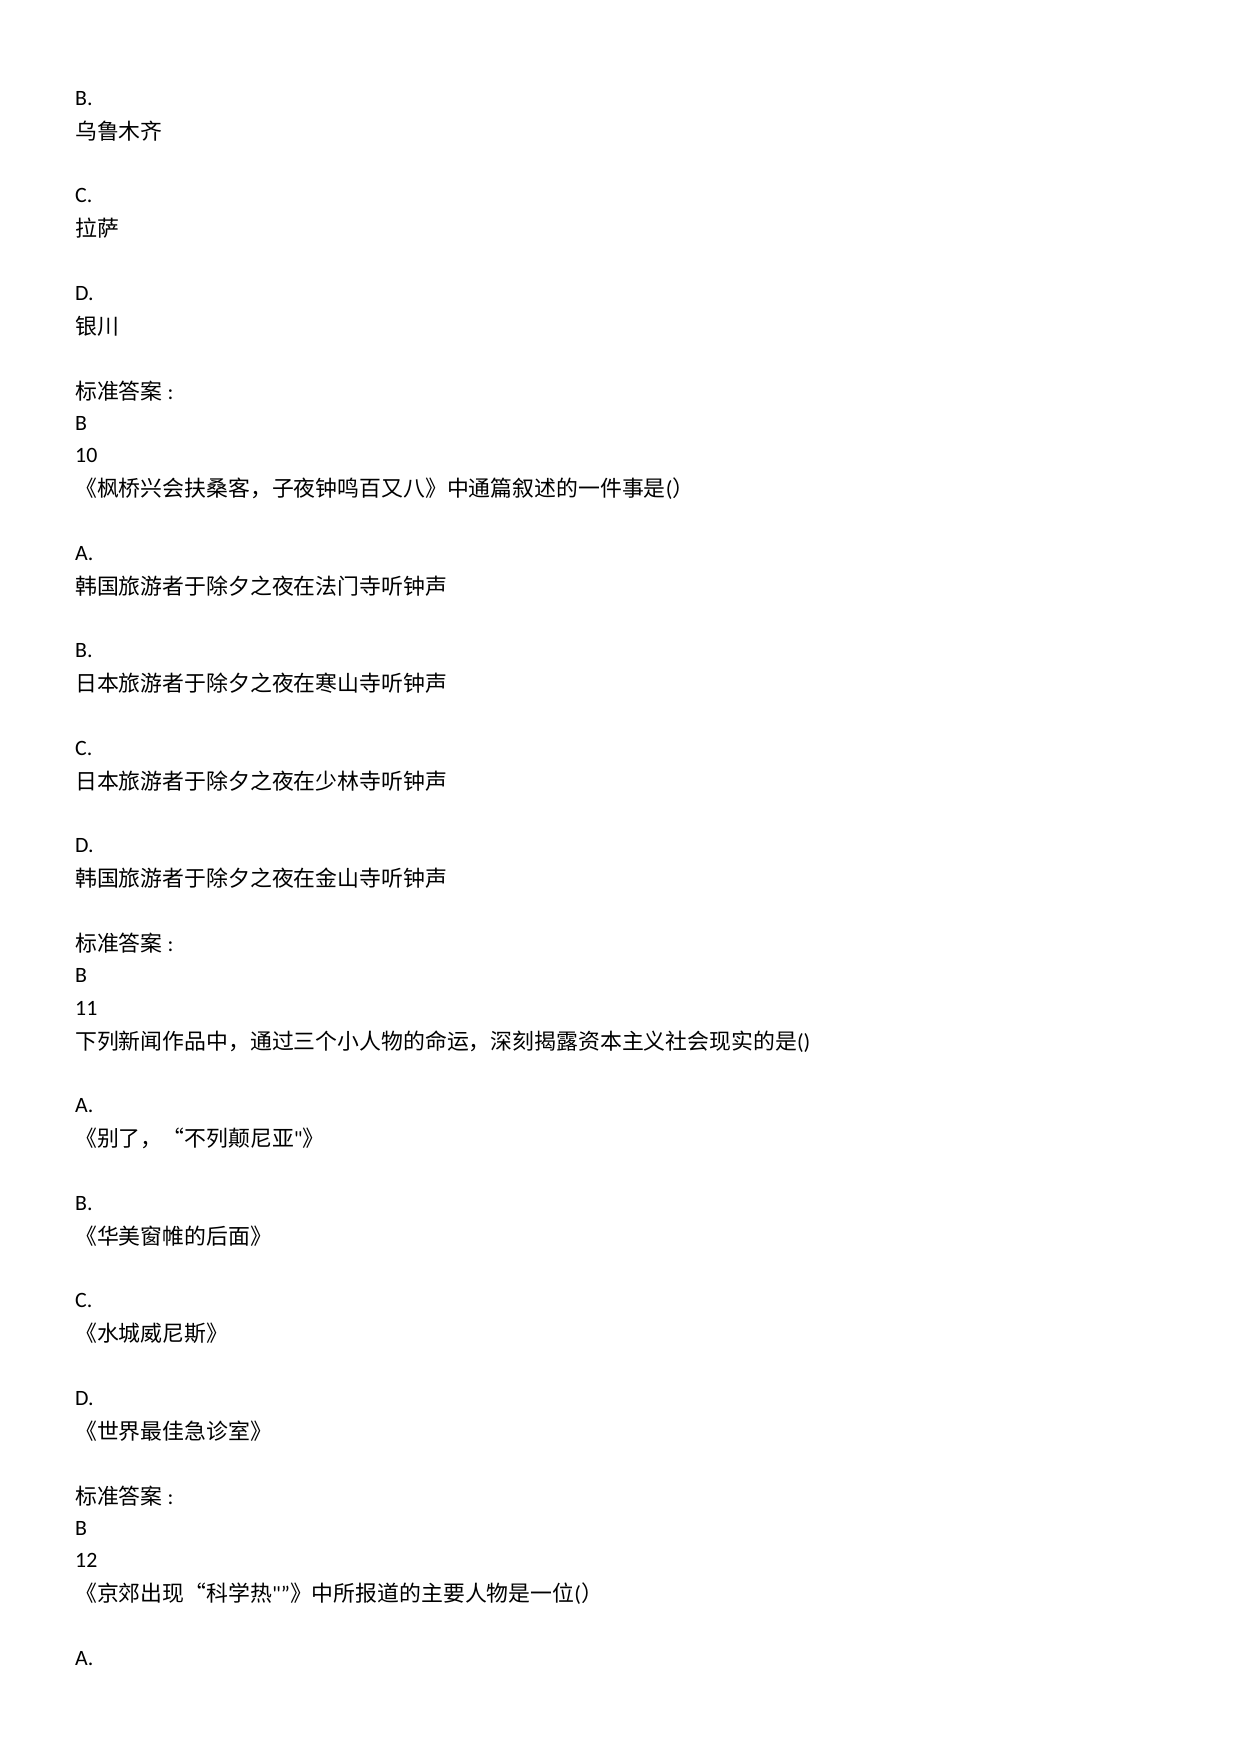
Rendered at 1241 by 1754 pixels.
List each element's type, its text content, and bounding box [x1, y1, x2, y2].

text 《水城威尼斯》 [75, 1316, 1165, 1348]
text B. [75, 1186, 1165, 1218]
text D. [75, 828, 1165, 861]
text 下列新闻作品中，通过三个小人物的命运，深刻揭露资本主义社会现实的是() [75, 1023, 1165, 1056]
text C. [75, 178, 1165, 211]
text B. [75, 633, 1165, 666]
text 《京郊出现“科学热"”》中所报道的主要人物是一位(） [75, 1576, 1165, 1608]
text D. [75, 276, 1165, 308]
text B [75, 406, 1165, 438]
text A. [75, 1641, 1165, 1673]
text 《枫桥兴会扶桑客，子夜钟鸣百又八》中通篇叙述的一件事是(） [75, 471, 1165, 503]
text C. [75, 731, 1165, 763]
text 韩国旅游者于除夕之夜在法门寺听钟声 [75, 568, 1165, 601]
text 12 [75, 1543, 1165, 1576]
text 标准答案 : [75, 1478, 1165, 1511]
text 10 [75, 438, 1165, 471]
text 乌鲁木齐 [75, 113, 1165, 146]
text D. [75, 1381, 1165, 1413]
text 《别了，“不列颠尼亚"》 [75, 1121, 1165, 1153]
text 日本旅游者于除夕之夜在寒山寺听钟声 [75, 666, 1165, 698]
text B [75, 958, 1165, 991]
text 拉萨 [75, 211, 1165, 243]
text 标准答案 : [75, 926, 1165, 958]
text C. [75, 1283, 1165, 1316]
text 《世界最佳急诊室》 [75, 1413, 1165, 1446]
text 标准答案 : [75, 373, 1165, 406]
text A. [75, 536, 1165, 568]
text 11 [75, 991, 1165, 1023]
text B [75, 1511, 1165, 1543]
text 银川 [75, 308, 1165, 341]
text B. [75, 81, 1165, 113]
text 韩国旅游者于除夕之夜在金山寺听钟声 [75, 861, 1165, 893]
text 《华美窗帷的后面》 [75, 1218, 1165, 1251]
text 日本旅游者于除夕之夜在少林寺听钟声 [75, 763, 1165, 796]
text A. [75, 1088, 1165, 1121]
